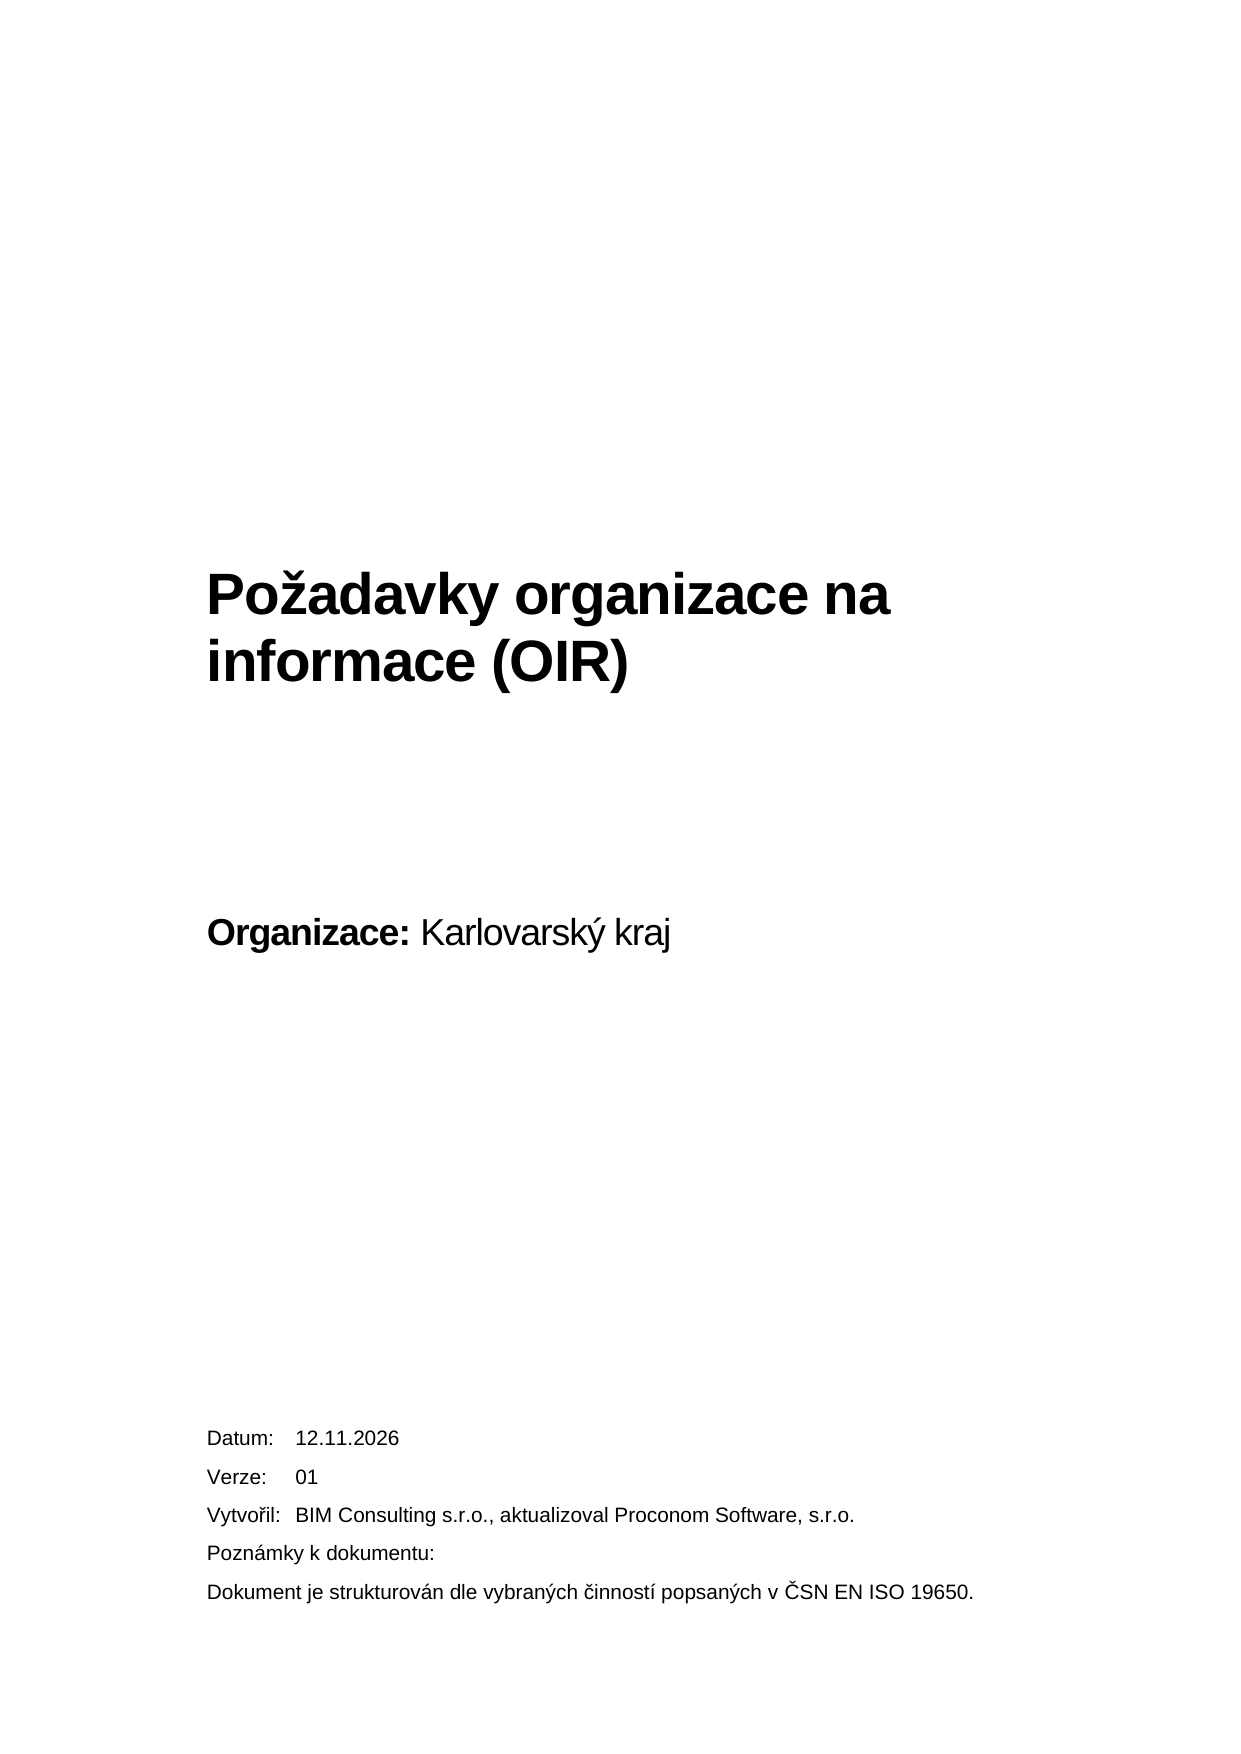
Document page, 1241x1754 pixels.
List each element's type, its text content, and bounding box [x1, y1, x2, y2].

text Verze: 01 [207, 1464, 1093, 1488]
text Dokument je strukturován dle vybraných činností popsaných v ČSN EN ISO 19650. [207, 1579, 1093, 1603]
text Vytvořil: BIM Consulting s.r.o., aktualizoval Proconom Software, s.r.o. [207, 1503, 1093, 1527]
text Datum: 19.11.2024 [207, 1426, 1093, 1450]
title Požadavky organizace na informace (OIR) [207, 560, 1093, 694]
text Poznámky k dokumentu: [207, 1541, 1093, 1565]
subtitle Organizace: Karlovarský kraj [207, 911, 1093, 954]
